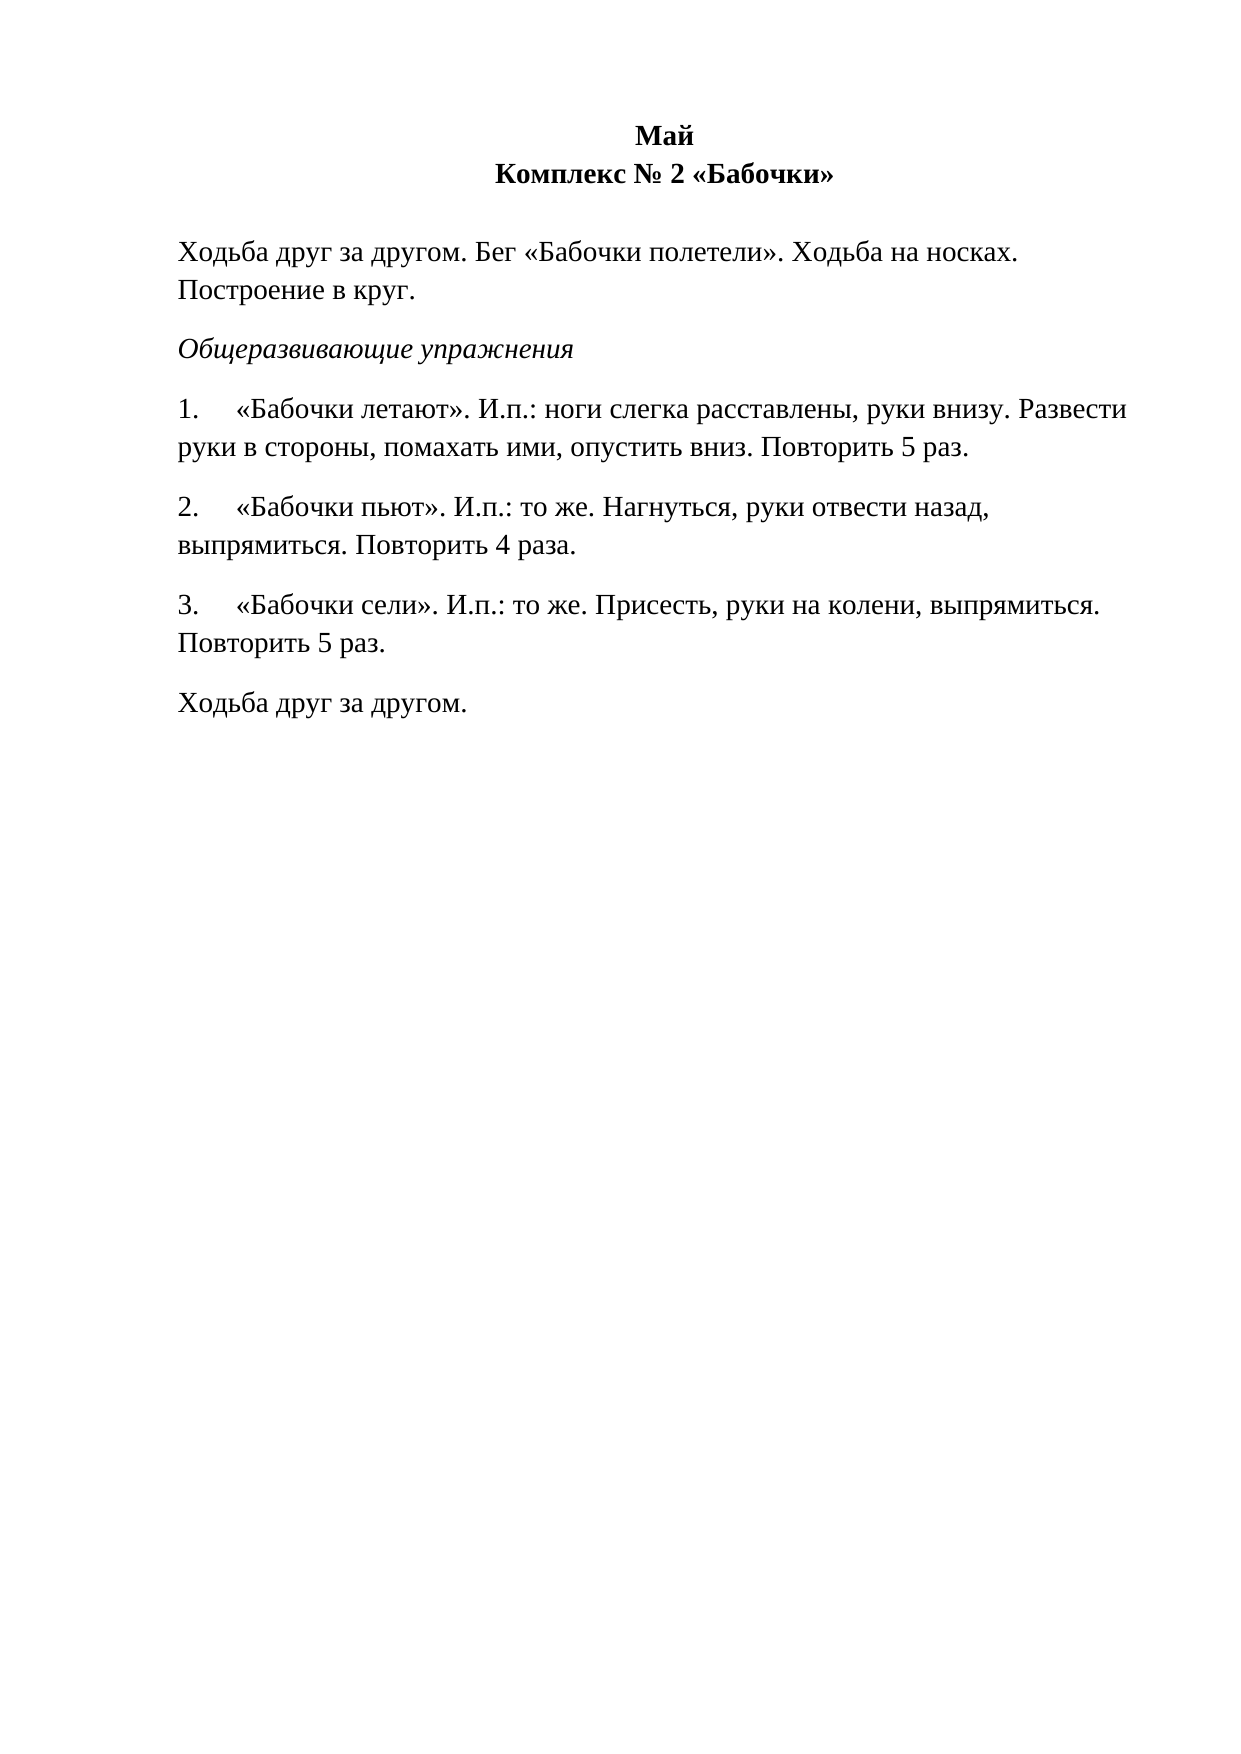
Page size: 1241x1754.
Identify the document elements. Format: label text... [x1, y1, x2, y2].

text Ходьба друг за другом. [177, 685, 1152, 718]
text Общеразвивающие упражнения [177, 332, 1152, 365]
text Май [177, 118, 1152, 152]
text 3. «Бабочки сели». И.п.: то же. Присесть, руки на колени, выпрямиться. Повторить 5 раз. [177, 587, 1152, 659]
text Комплекс № 2 «Бабочки» [177, 157, 1152, 190]
text Ходьба друг за другом. Бег «Бабочки полетели». Ходьба на носках. Построение в круг. [177, 234, 1152, 306]
text 1. «Бабочки летают». И.п.: ноги слегка расставлены, руки внизу. Развести руки в стороны, помахать ими, опустить вниз. Повторить 5 раз. [177, 391, 1152, 463]
text 2. «Бабочки пьют». И.п.: то же. Нагнуться, руки отвести назад, выпрямиться. Повторить 4 раза. [177, 489, 1152, 561]
